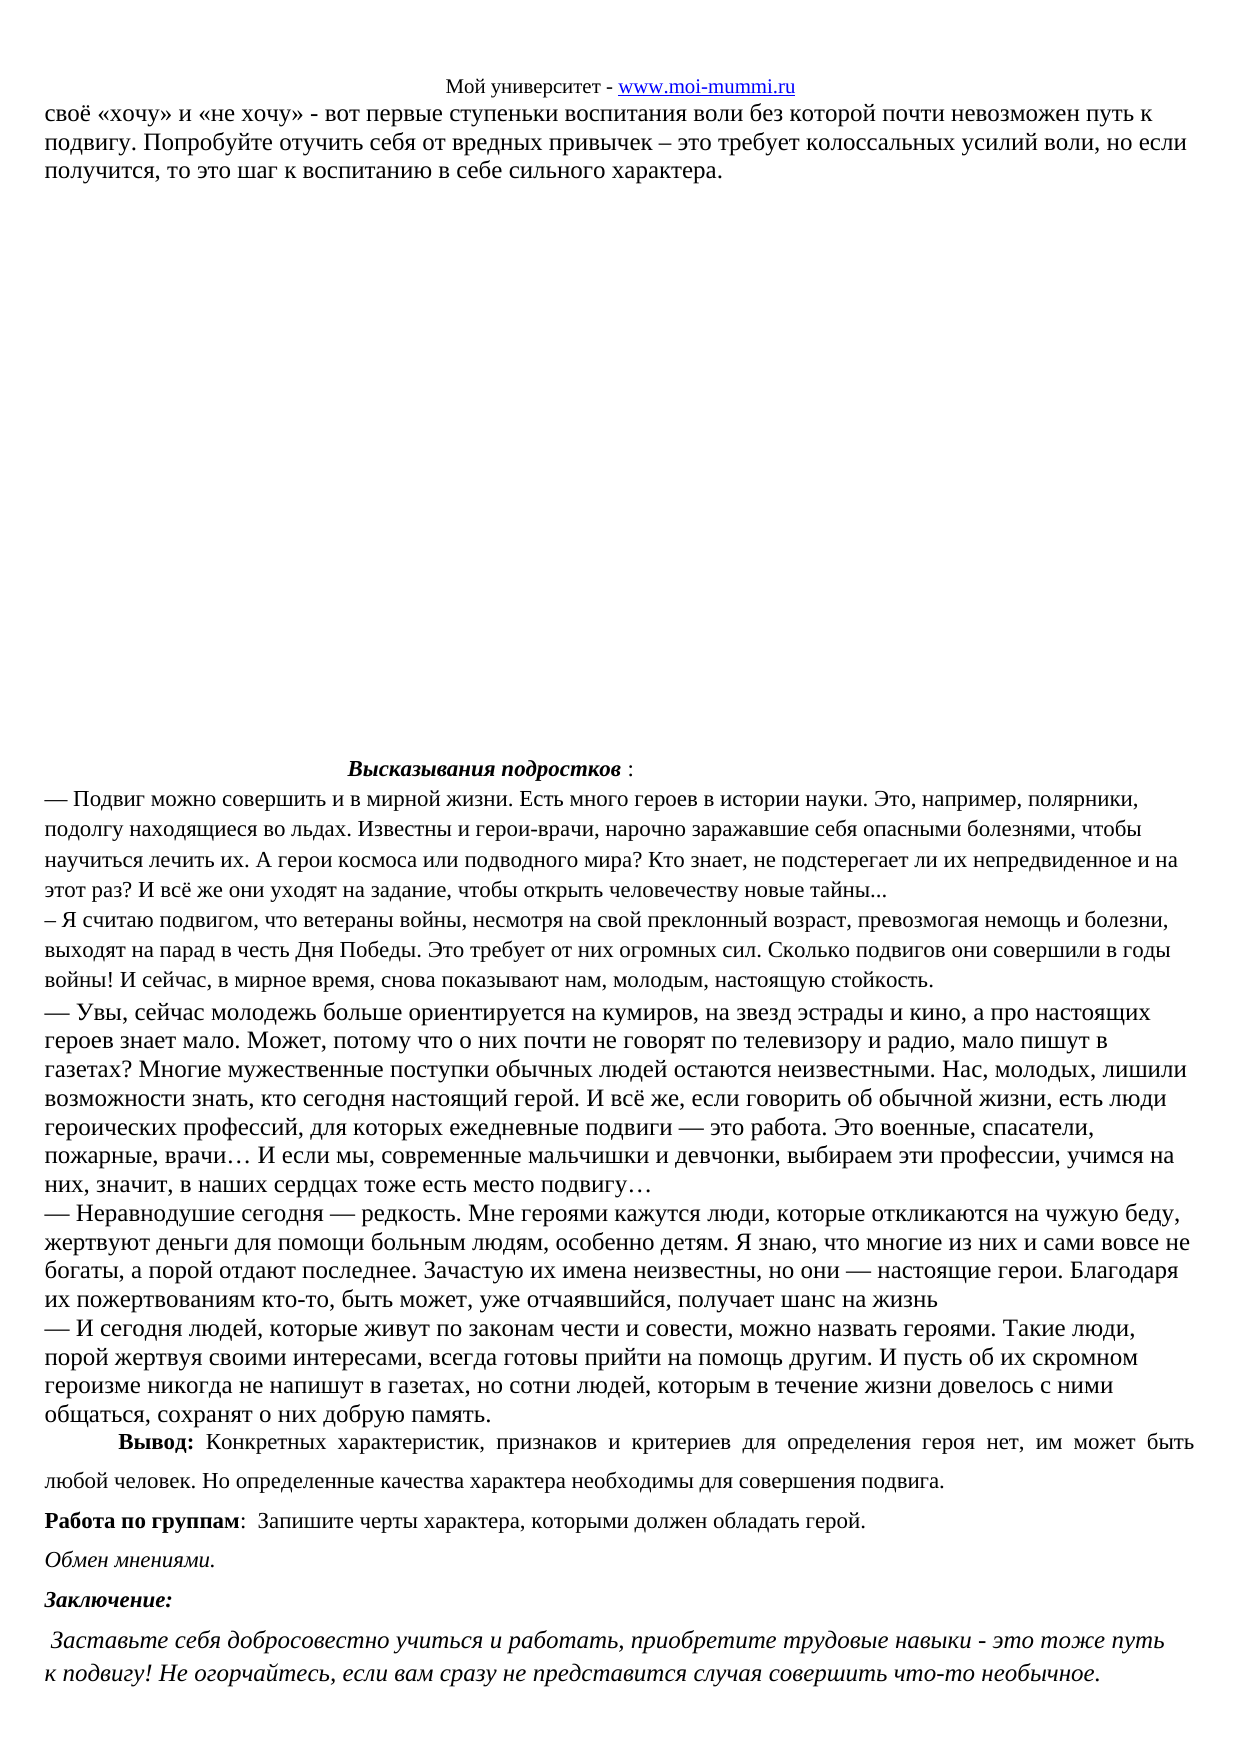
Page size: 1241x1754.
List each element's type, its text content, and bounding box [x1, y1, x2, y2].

text Заключение: [44, 1586, 1196, 1612]
text – Я считаю подвигом, что ветераны войны, несмотря на свой преклонный возраст, превозмогая немощь и болезни, выходят на парад в честь Дня Победы. Это требует от них огромных сил. Сколько подвигов они совершили в годы войны! И сейчас, в мирное время, снова показывают нам, молодым, настоящую стойкость. [44, 906, 1196, 993]
text — Подвиг можно совершить и в мирной жизни. Есть много героев в истории науки. Это, например, полярники, подолгу находящиеся во льдах. Известны и герои-врачи, нарочно заражавшие себя опасными болезнями, чтобы научиться лечить их. А герои космоса или подводного мира? Кто знает, не подстерегает ли их непредвиденное и на этот раз? И всё же они уходят на задание, чтобы открыть человечеству новые тайны... [44, 785, 1196, 902]
text — Неравнодушие сегодня — редкость. Мне героями кажутся люди, которые откликаются на чужую беду, жертвуют деньги для помощи больным людям, особенно детям. Я знаю, что многие из них и сами вовсе не богаты, а порой отдают последнее. Зачастую их имена неизвестны, но они — настоящие герои. Благодаря их пожертвованиям кто-то, быть может, уже отчаявшийся, получает шанс на жизнь [44, 1198, 1196, 1313]
text Работа по группам: Запишите черты характера, которыми должен обладать герой. [44, 1507, 1196, 1533]
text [44, 1625, 1196, 1687]
text Обмен мнениями. [44, 1546, 1196, 1573]
text Вывод: Конкретных характеристик, признаков и критериев для определения героя нет, им может быть любой человек. Но определенные качества характера необходимы для совершения подвига. [44, 1428, 1196, 1494]
text Высказывания подростков : [44, 755, 1196, 781]
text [44, 98, 1196, 213]
text — Увы, сейчас молодежь больше ориентируется на кумиров, на звезд эстрады и кино, а про настоящих героев знает мало. Может, потому что о них почти не говорят по телевизору и радио, мало пишут в газетах? Многие мужественные поступки обычных людей остаются неизвестными. Нас, молодых, лишили возможности знать, кто сегодня настоящий герой. И всё же, если говорить об обычной жизни, есть люди героических профессий, для которых ежедневные подвиги — это работа. Это военные, спасатели, пожарные, врачи… И если мы, современные мальчишки и девчонки, выбираем эти профессии, учимся на них, значит, в наших сердцах тоже есть место подвигу… [44, 997, 1196, 1198]
text — И сегодня людей, которые живут по законам чести и совести, можно назвать героями. Такие люди, порой жертвуя своими интересами, всегда готовы прийти на помощь другим. И пусть об их скромном героизме никогда не напишут в газетах, но сотни людей, которым в течение жизни довелось с ними общаться, сохранят о них добрую память. [44, 1313, 1196, 1428]
